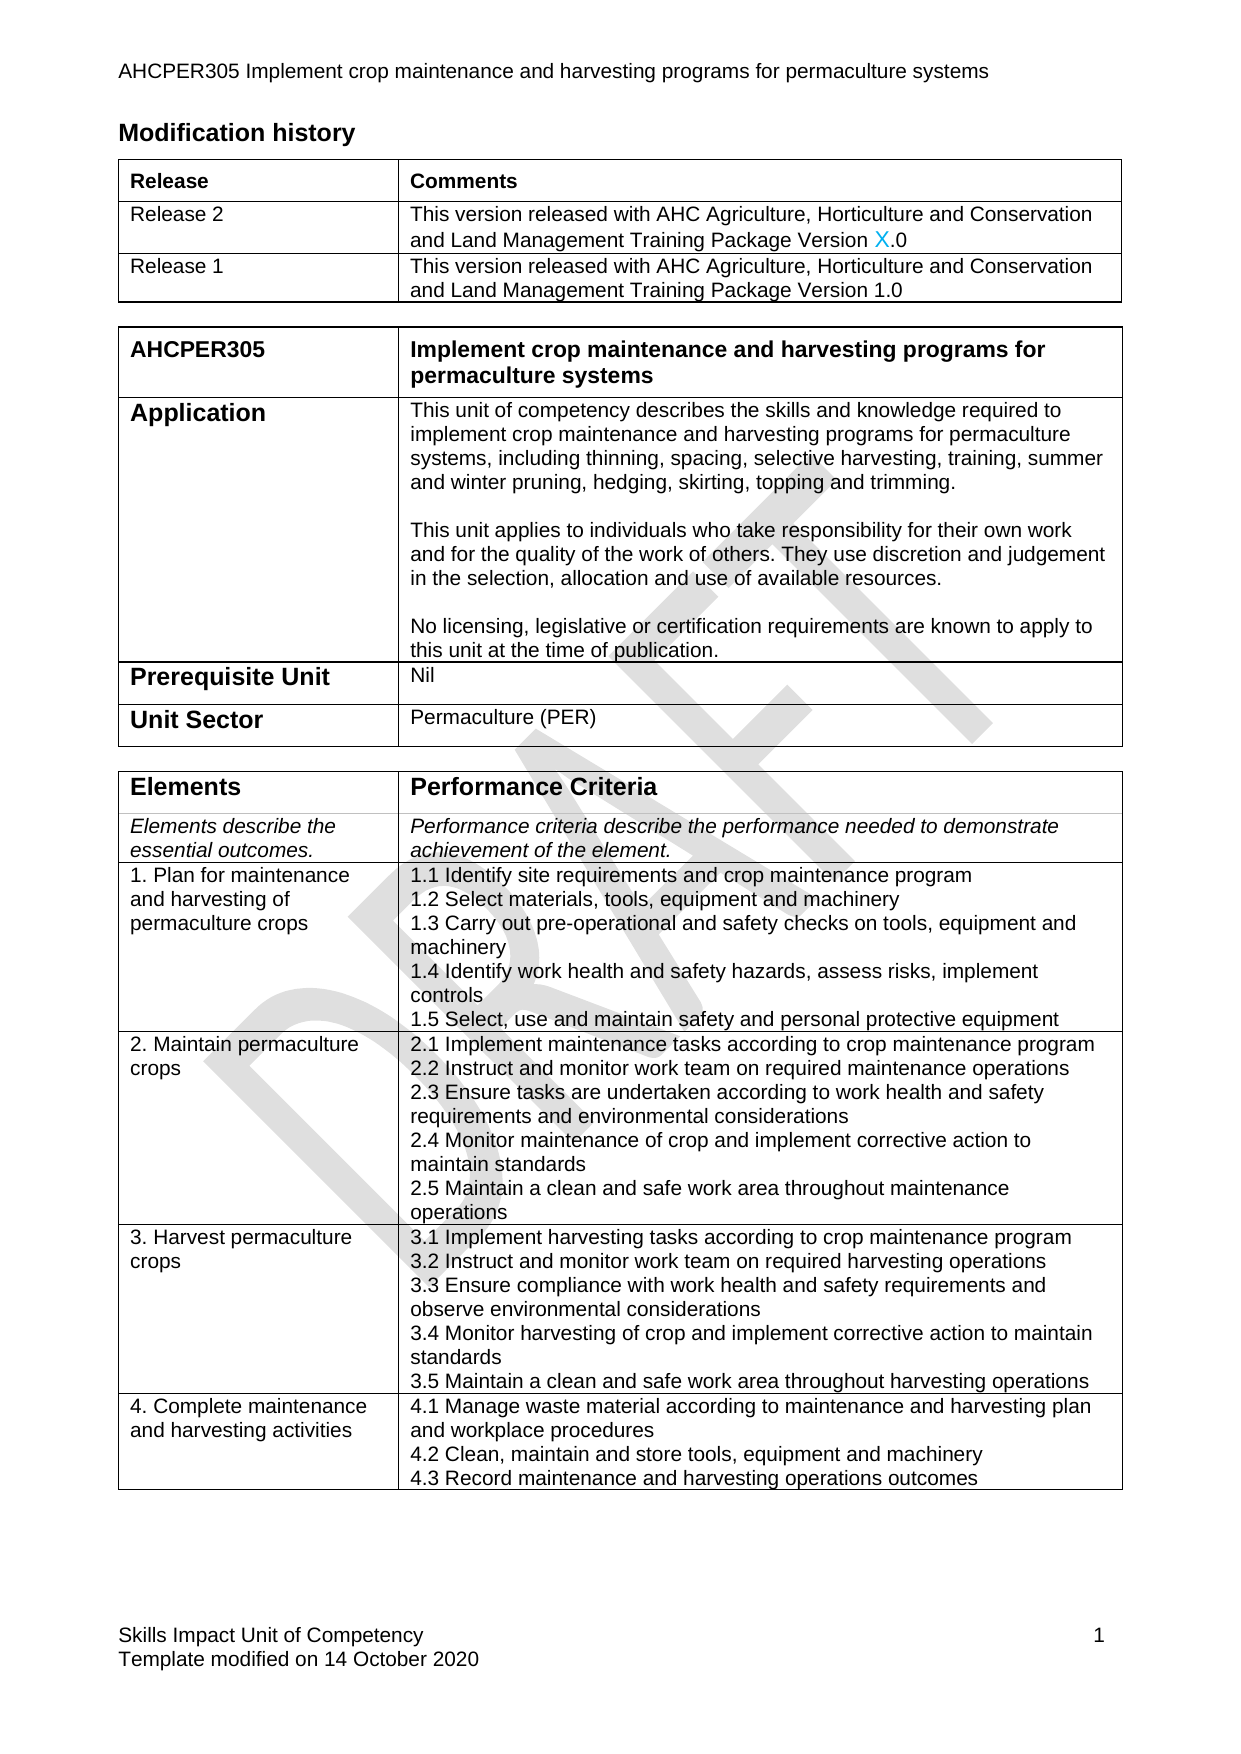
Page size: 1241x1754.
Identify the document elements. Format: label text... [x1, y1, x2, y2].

table_cell This unit of competency describes the skills and knowledge required to implement crop maintenance and harvesting programs for permaculture systems, including thinning, spacing, selective harvesting, training, summer and winter pruning, hedging, skirting, topping and trimming. This unit applies to individuals who take responsibility for their own work and for the quality of the work of others. They use discretion and judgement in the selection, allocation and use of available resources. No licensing, legislative or certification requirements are known to apply to this unit at the time of publication. [399, 398, 1122, 661]
table_cell Release 2 [119, 202, 398, 252]
table_cell 4. Complete maintenance and harvesting activities [119, 1394, 398, 1489]
table_cell Permaculture (PER) [399, 705, 1122, 746]
table_cell This version released with AHC Agriculture, Horticulture and Conservation and Land Management Training Package Version X.0 [399, 202, 1121, 252]
table_cell 2. Maintain permaculture crops [119, 1032, 398, 1224]
subtitle Modification history [118, 118, 1122, 147]
table_header Comments [399, 160, 1121, 201]
table_header AHCPER305 [119, 328, 398, 397]
table_cell Prerequisite Unit [119, 663, 398, 704]
table_cell 1. Plan for maintenance and harvesting of permaculture crops [119, 863, 398, 1031]
table_cell Performance criteria describe the performance needed to demonstrate achievement of the element. [399, 814, 1122, 862]
table_cell Application [119, 398, 398, 661]
table_cell Release 1 [119, 254, 398, 301]
table_cell Elements describe the essential outcomes. [119, 814, 398, 862]
table_cell 3. Harvest permaculture crops [119, 1225, 398, 1392]
table_header Release [119, 160, 398, 201]
table_header Implement crop maintenance and harvesting programs for permaculture systems [399, 328, 1122, 397]
table_header Elements [119, 772, 398, 813]
table_cell 1.1 Identify site requirements and crop maintenance program 1.2 Select materials, tools, equipment and machinery 1.3 Carry out pre-operational and safety checks on tools, equipment and machinery 1.4 Identify work health and safety hazards, assess risks, implement controls 1.5 Select, use and maintain safety and personal protective equipment [399, 863, 1122, 1031]
table_header Performance Criteria [399, 772, 1122, 813]
table_cell Nil [399, 663, 1122, 704]
table_cell 4.1 Manage waste material according to maintenance and harvesting plan and workplace procedures 4.2 Clean, maintain and store tools, equipment and machinery 4.3 Record maintenance and harvesting operations outcomes [399, 1394, 1122, 1489]
table_cell This version released with AHC Agriculture, Horticulture and Conservation and Land Management Training Package Version 1.0 [399, 254, 1121, 301]
table_cell 3.1 Implement harvesting tasks according to crop maintenance program 3.2 Instruct and monitor work team on required harvesting operations 3.3 Ensure compliance with work health and safety requirements and observe environmental considerations 3.4 Monitor harvesting of crop and implement corrective action to maintain standards 3.5 Maintain a clean and safe work area throughout harvesting operations [399, 1225, 1122, 1392]
table_cell Unit Sector [119, 705, 398, 746]
table_cell 2.1 Implement maintenance tasks according to crop maintenance program 2.2 Instruct and monitor work team on required maintenance operations 2.3 Ensure tasks are undertaken according to work health and safety requirements and environmental considerations 2.4 Monitor maintenance of crop and implement corrective action to maintain standards 2.5 Maintain a clean and safe work area throughout maintenance operations [399, 1032, 1122, 1224]
